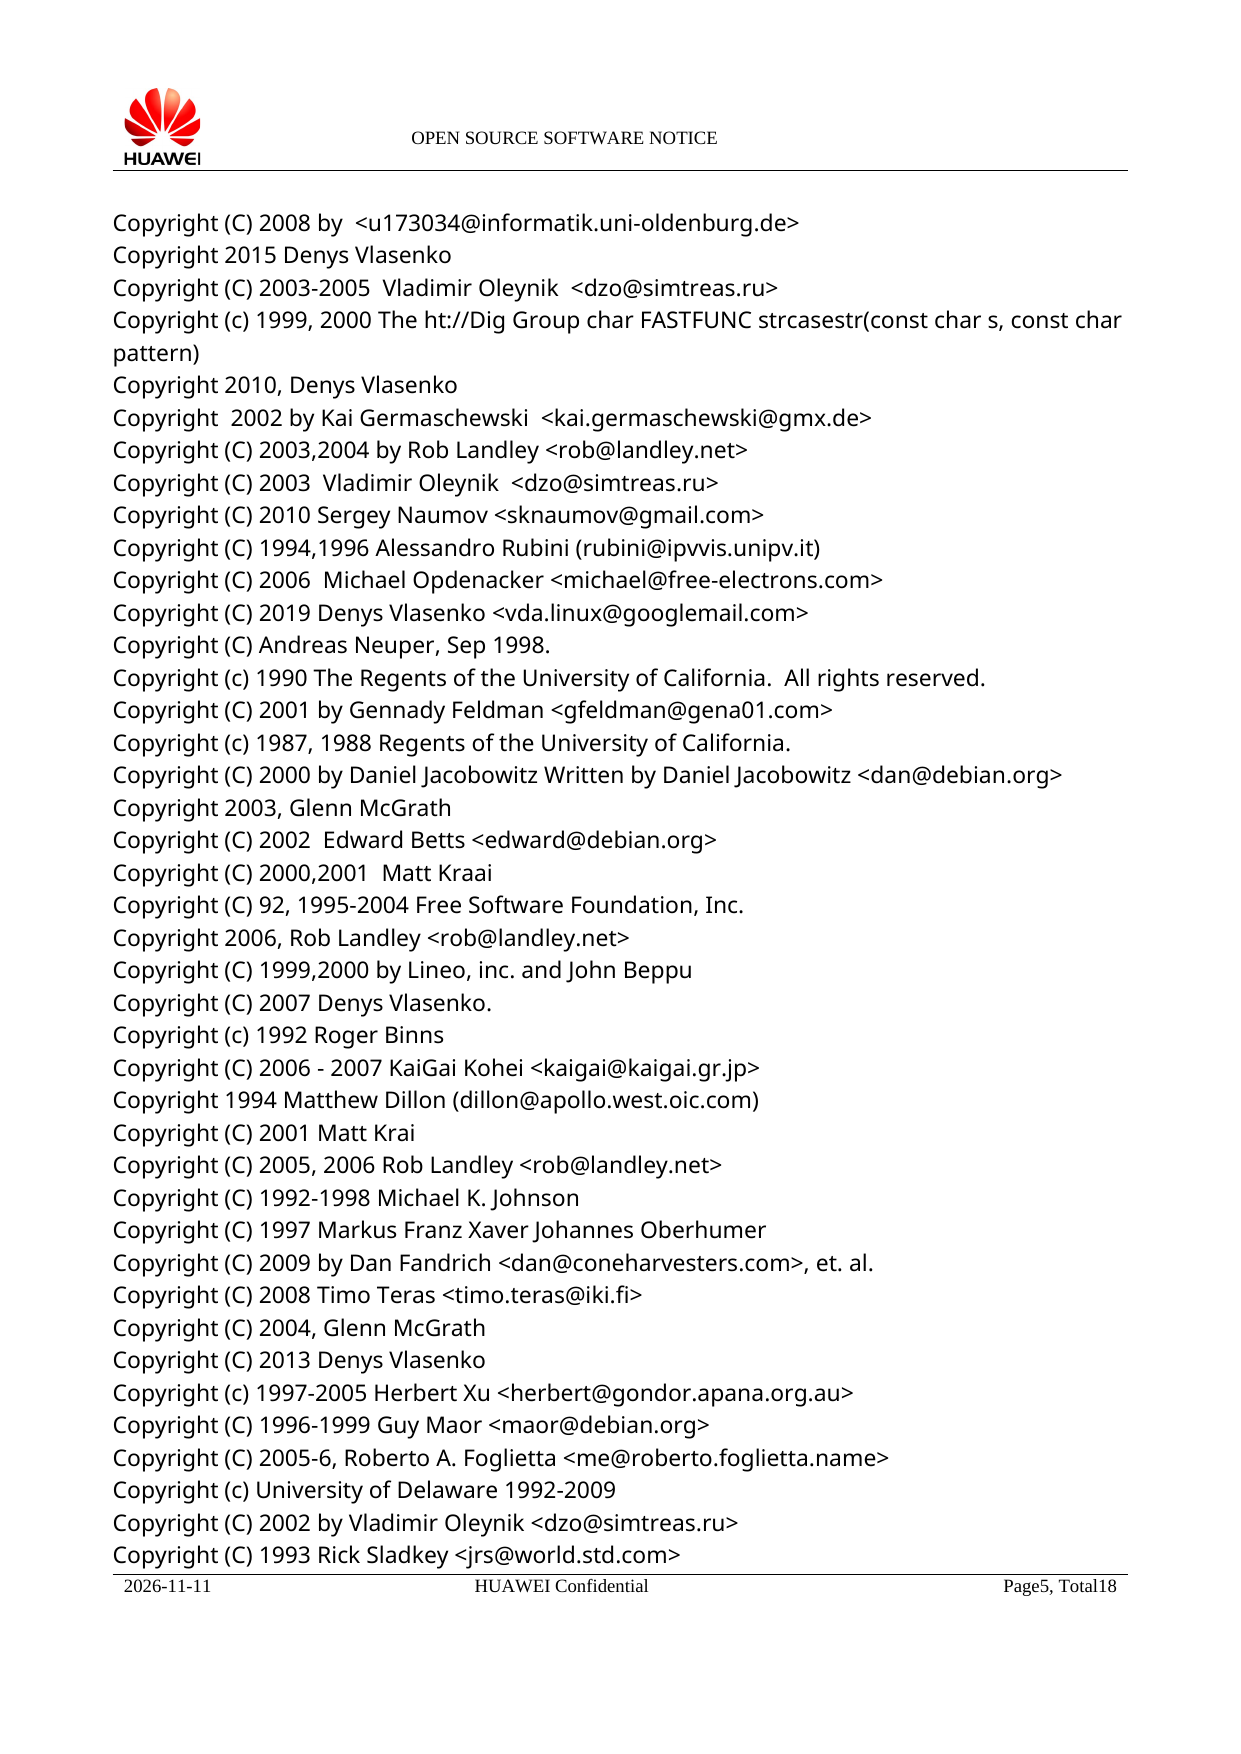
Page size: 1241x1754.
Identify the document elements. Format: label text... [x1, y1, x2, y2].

picture [124, 88, 201, 165]
